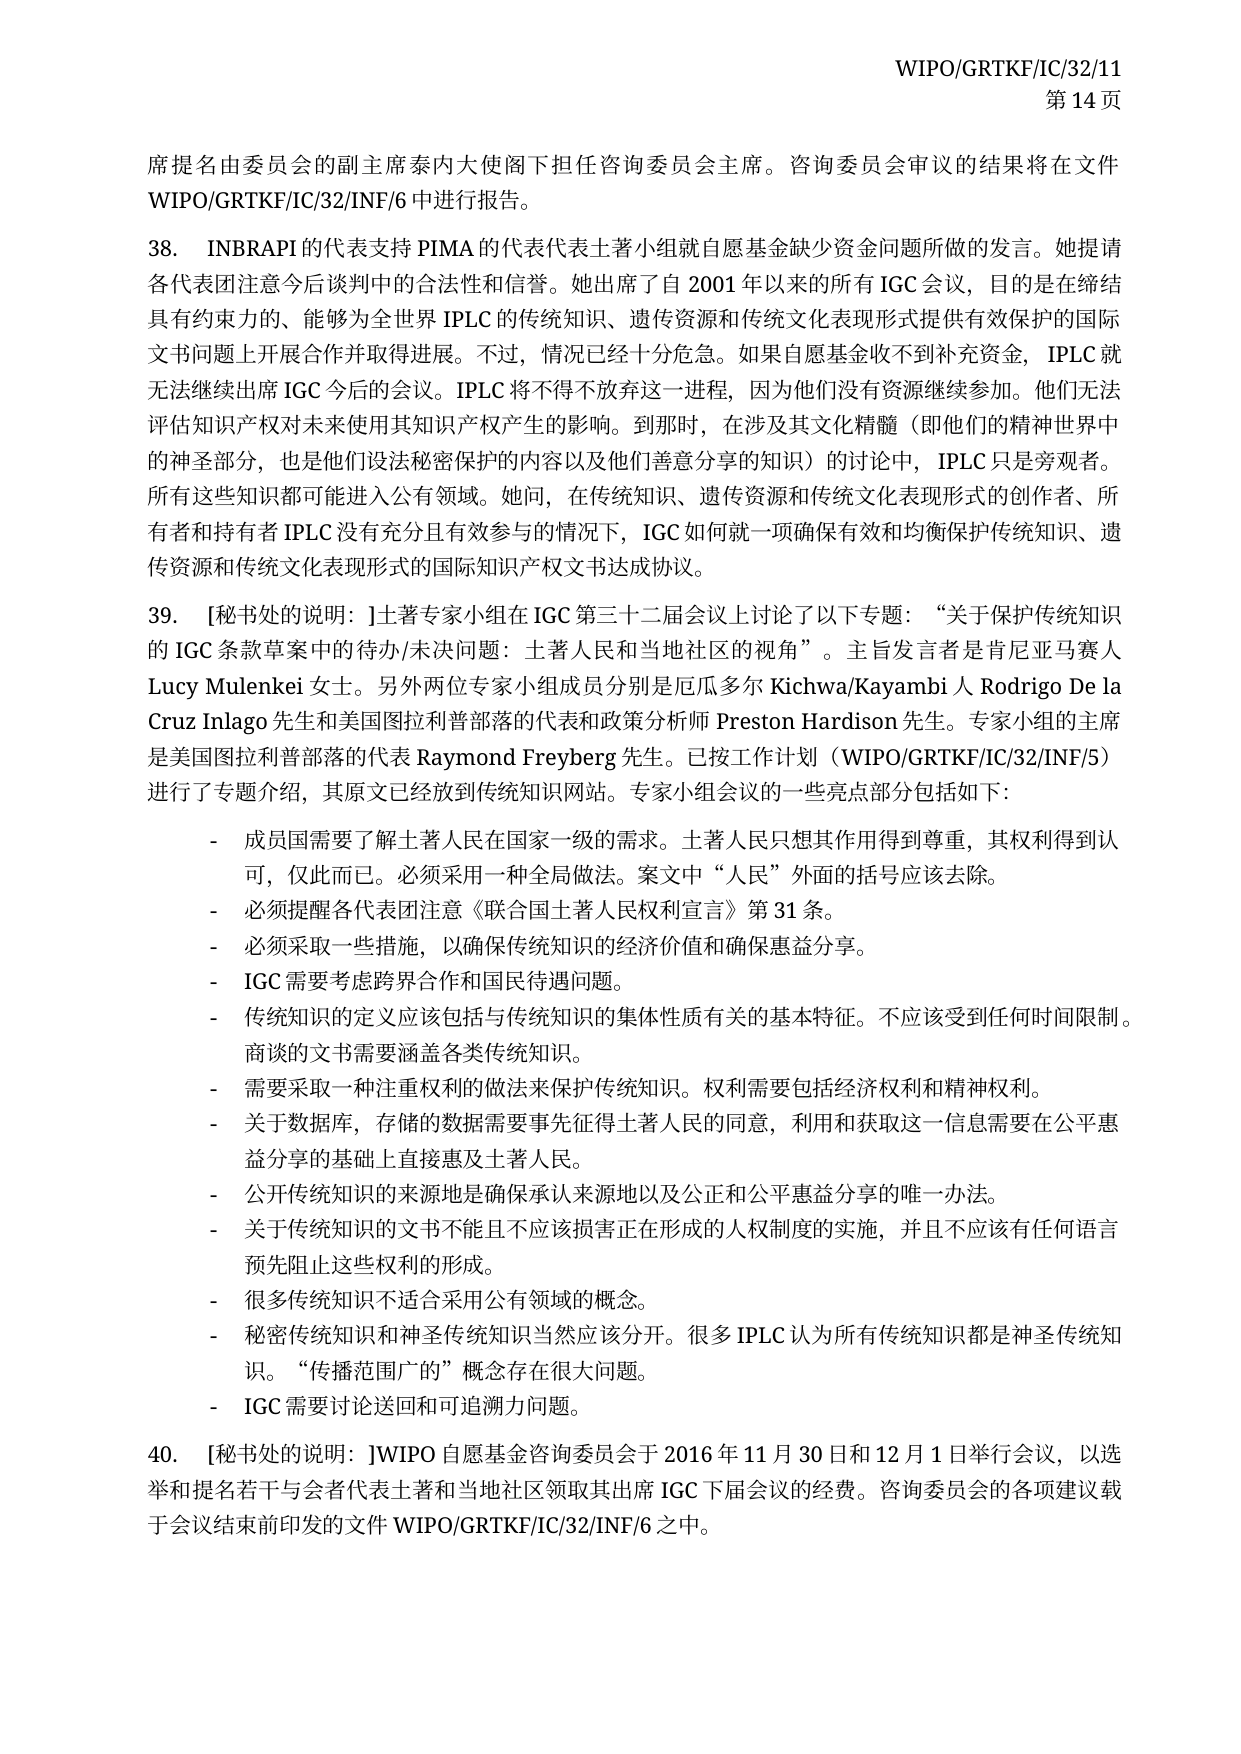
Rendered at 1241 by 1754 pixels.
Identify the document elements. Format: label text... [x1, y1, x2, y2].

list IGC需要讨论送回和可追溯力问题。 [207, 1386, 1122, 1421]
list [秘书处的说明：]WIPO自愿基金咨询委员会于2016年11月30日和12月1日举行会议，以选举和提名若干与会者代表土著和当地社区领取其出席IGC下届会议的经费。咨询委员会的各项建议载于会议结束前印发的文件WIPO/GRTKF/IC/32/INF/6之中。 [148, 1434, 1122, 1540]
list 需要采取一种注重权利的做法来保护传统知识。权利需要包括经济权利和精神权利。 [207, 1067, 1122, 1103]
list 传统知识的定义应该包括与传统知识的集体性质有关的基本特征。不应该受到任何时间限制。商谈的文书需要涵盖各类传统知识。 [207, 996, 1122, 1067]
list 成员国需要了解土著人民在国家一级的需求。土著人民只想其作用得到尊重，其权利得到认可，仅此而已。必须采用一种全局做法。案文中“人民”外面的括号应该去除。 [207, 819, 1122, 890]
list IGC需要考虑跨界合作和国民待遇问题。 [207, 961, 1122, 996]
list INBRAPI的代表支持PIMA的代表代表土著小组就自愿基金缺少资金问题所做的发言。她提请各代表团注意今后谈判中的合法性和信誉。她出席了自2001年以来的所有IGC会议，目的是在缔结具有约束力的、能够为全世界IPLC的传统知识、遗传资源和传统文化表现形式提供有效保护的国际文书问题上开展合作并取得进展。不过，情况已经十分危急。如果自愿基金收不到补充资金，IPLC就无法继续出席IGC今后的会议。IPLC将不得不放弃这一进程，因为他们没有资源继续参加。他们无法评估知识产权对未来使用其知识产权产生的影响。到那时，在涉及其文化精髓（即他们的精神世界中的神圣部分，也是他们设法秘密保护的内容以及他们善意分享的知识）的讨论中，IPLC只是旁观者。所有这些知识都可能进入公有领域。她问，在传统知识、遗传资源和传统文化表现形式的创作者、所有者和持有者IPLC没有充分且有效参与的情况下，IGC如何就一项确保有效和均衡保护传统知识、遗传资源和传统文化表现形式的国际知识产权文书达成协议。 [148, 228, 1122, 582]
list 秘密传统知识和神圣传统知识当然应该分开。很多IPLC认为所有传统知识都是神圣传统知识。“传播范围广的”概念存在很大问题。 [207, 1315, 1122, 1386]
list 必须提醒各代表团注意《联合国土著人民权利宣言》第31条。 [207, 890, 1122, 926]
list [秘书处的说明：]土著专家小组在IGC第三十二届会议上讨论了以下专题：“关于保护传统知识的IGC条款草案中的待办/未决问题：土著人民和当地社区的视角”。主旨发言者是肯尼亚马赛人Lucy Mulenkei女士。另外两位专家小组成员分别是厄瓜多尔Kichwa/Kayambi人Rodrigo De la Cruz Inlago先生和美国图拉利普部落的代表和政策分析师Preston Hardison先生。专家小组的主席是美国图拉利普部落的代表Raymond Freyberg先生。已按工作计划（WIPO/GRTKF/IC/32/INF/5）进行了专题介绍，其原文已经放到传统知识网站。专家小组会议的一些亮点部分包括如下： [148, 594, 1122, 807]
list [148, 144, 1122, 215]
list 关于传统知识的文书不能且不应该损害正在形成的人权制度的实施，并且不应该有任何语言预先阻止这些权利的形成。 [207, 1209, 1122, 1280]
list 必须采取一些措施，以确保传统知识的经济价值和确保惠益分享。 [207, 926, 1122, 961]
list 很多传统知识不适合采用公有领域的概念。 [207, 1280, 1122, 1315]
list 公开传统知识的来源地是确保承认来源地以及公正和公平惠益分享的唯一办法。 [207, 1173, 1122, 1209]
list 关于数据库，存储的数据需要事先征得土著人民的同意，利用和获取这一信息需要在公平惠益分享的基础上直接惠及土著人民。 [207, 1103, 1122, 1173]
